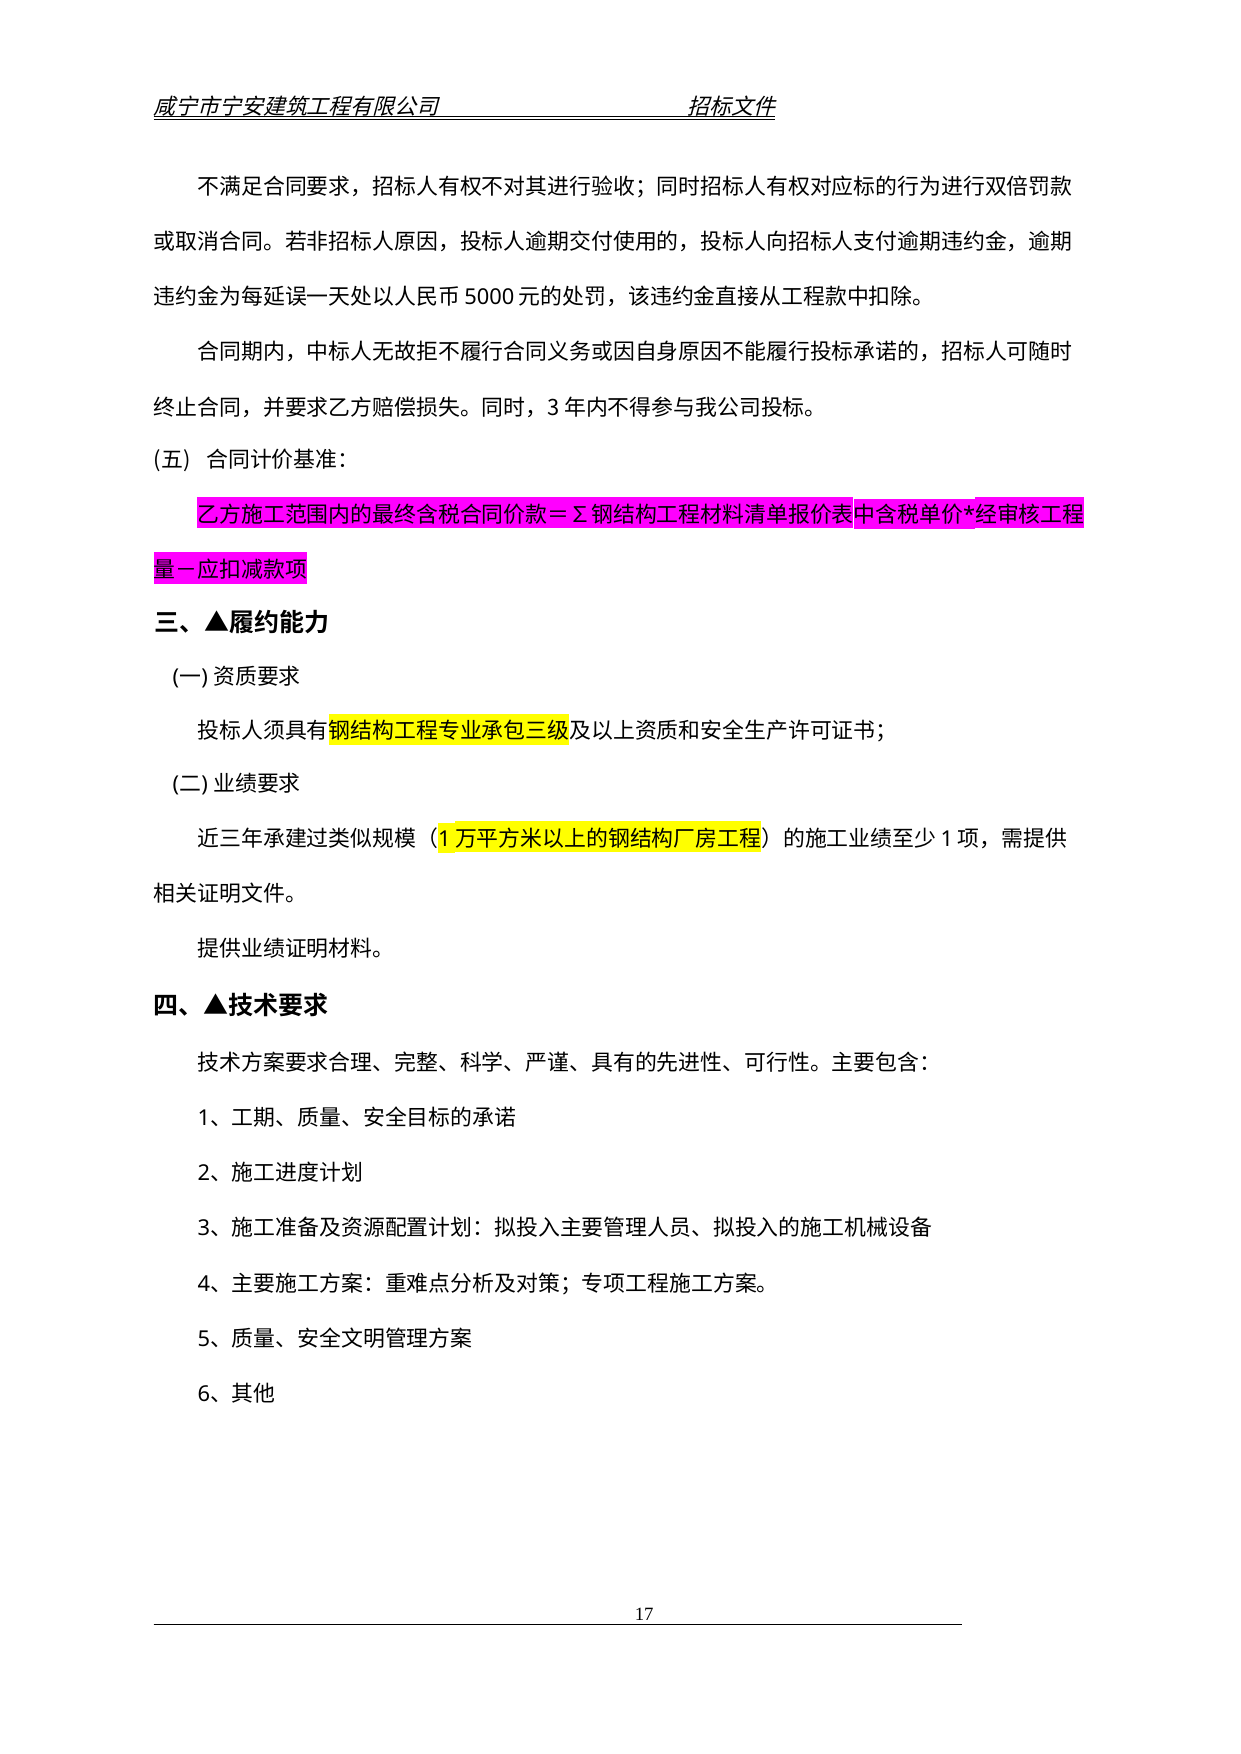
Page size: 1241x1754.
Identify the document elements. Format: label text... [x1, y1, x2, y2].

text 6、其他 [153, 1357, 1087, 1412]
text 4、主要施工方案：重难点分析及对策；专项工程施工方案。 [153, 1247, 1087, 1302]
list 业绩要求 [153, 750, 1066, 802]
text 提供业绩证明材料。 [153, 912, 1087, 968]
text 四、▲技术要求 [153, 968, 1081, 1026]
text 合同期内，中标人无故拒不履行合同义务或因自身原因不能履行投标承诺的，招标人可随时终止合同，并要求乙方赔偿损失。同时，3年内不得参与我公司投标。 [153, 316, 1087, 426]
text 近三年承建过类似规模（1万平方米以上的钢结构厂房工程）的施工业绩至少1项，需提供相关证明文件。 [153, 802, 1087, 912]
text 不满足合同要求，招标人有权不对其进行验收；同时招标人有权对应标的行为进行双倍罚款或取消合同。若非招标人原因，投标人逾期交付使用的，投标人向招标人支付逾期违约金，逾期违约金为每延误一天处以人民币5000元的处罚，该违约金直接从工程款中扣除。 [153, 150, 1087, 316]
list 资质要求 [153, 643, 1066, 695]
text 3、施工准备及资源配置计划：拟投入主要管理人员、拟投入的施工机械设备 [153, 1192, 1087, 1247]
text 乙方施工范围内的最终含税合同价款＝∑钢结构工程材料清单报价表中含税单价*经审核工程量－应扣减款项 [153, 478, 1087, 588]
text 三、▲履约能力 [154, 588, 1087, 643]
text 2、施工进度计划 [153, 1136, 1087, 1192]
text 技术方案要求合理、完整、科学、严谨、具有的先进性、可行性。主要包含： [153, 1026, 1087, 1081]
list 合同计价基准： [153, 426, 1087, 478]
text 5、质量、安全文明管理方案 [153, 1302, 1087, 1357]
text 投标人须具有钢结构工程专业承包三级及以上资质和安全生产许可证书； [153, 695, 1087, 750]
text 1、工期、质量、安全目标的承诺 [153, 1081, 1087, 1136]
